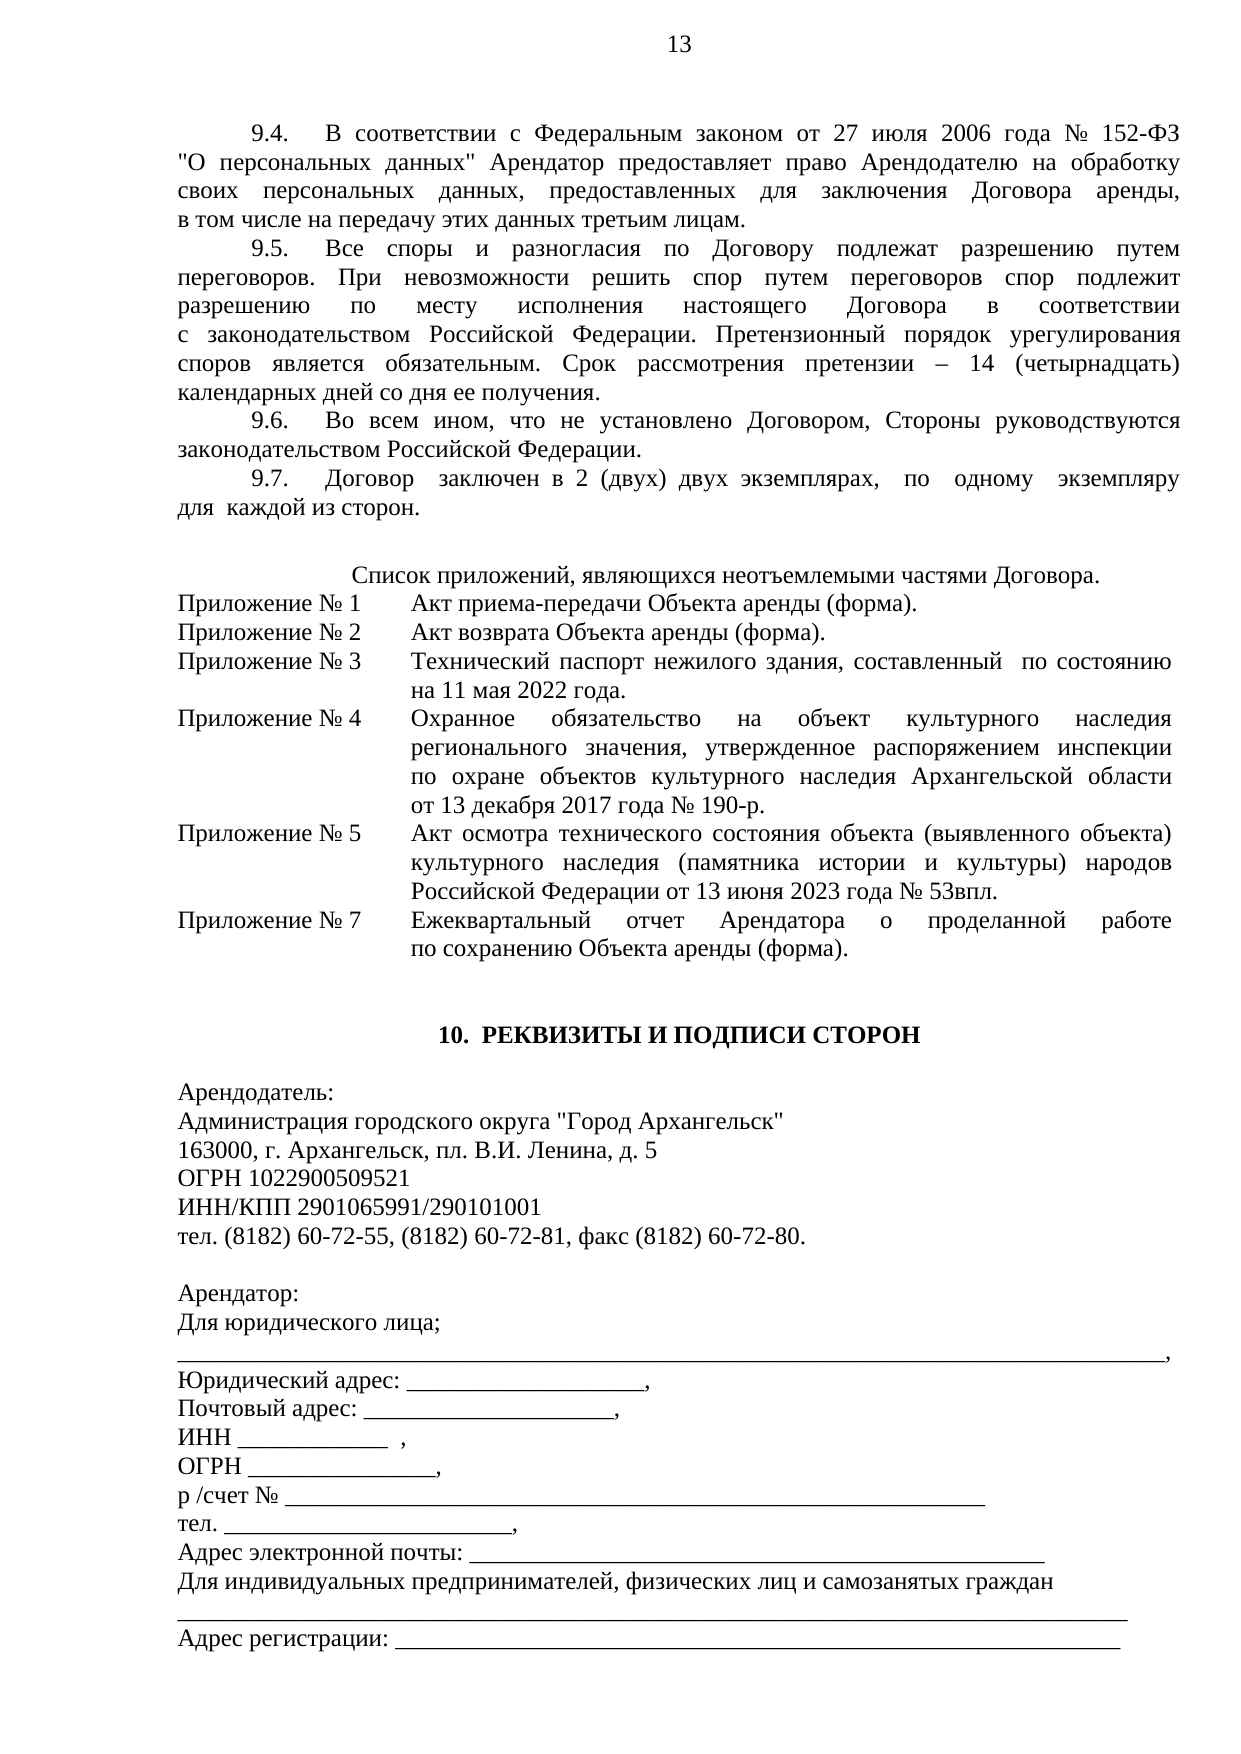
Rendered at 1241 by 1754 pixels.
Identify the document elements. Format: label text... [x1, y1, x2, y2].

table_header Акт приема-передачи Объекта аренды (форма). Акт возврата Объекта аренды (форма). Технический паспорт нежилого здания, составленный по состоянию на 11 мая 2022 года. [399, 589, 1184, 703]
text тел. (8182) 60-72-55, (8182) 60-72-81, факс (8182) 60-72-80. [177, 1221, 1175, 1250]
list Договор заключен в 2 (двух) двух экземплярах, по одному экземпляру для каждой из сторон. [177, 463, 1181, 521]
text Арендодатель: [177, 1077, 1175, 1106]
text ИНН/КПП 2901065991/290101001 [177, 1192, 1175, 1221]
text Список приложений, являющихся неотъемлемыми частями Договора. [177, 560, 1181, 588]
text ОГРН 1022900509521 [177, 1163, 1175, 1192]
list РЕКВИЗИТЫ И ПОДПИСИ СТОРОН [177, 1020, 1181, 1048]
text р /счет № ________________________________________________________ [177, 1480, 1175, 1508]
text ОГРН _______________, [177, 1451, 1175, 1480]
table_cell Приложение № 5 [166, 819, 399, 905]
text Для индивидуальных предпринимателей, физических лиц и самозанятых граждан [177, 1566, 1175, 1595]
text тел. _______________________, [177, 1508, 1175, 1537]
list Во всем ином, что не установлено Договором, Стороны руководствуются законодательством Российской Федерации. [177, 406, 1181, 463]
table_cell Приложение № 4 [166, 704, 399, 818]
table_cell Ежеквартальный отчет Арендатора о проделанной работе по сохранению Объекта аренды (форма). [399, 905, 1184, 1020]
text Администрация городского округа "Город Архангельск" [177, 1106, 1175, 1135]
list В соответствии с Федеральным законом от 27 июля 2006 года № 152-ФЗ "О персональных данных" Арендатор предоставляет право Арендодателю на обработку своих персональных данных, предоставленных для заключения Договора аренды, в том числе на передачу этих данных третьим лицам. [177, 118, 1181, 233]
text Адрес электронной почты: ______________________________________________ [177, 1537, 1181, 1566]
list Все споры и разногласия по Договору подлежат разрешению путем переговоров. При невозможности решить спор путем переговоров спор подлежит разрешению по месту исполнения настоящего Договора в соответствии с законодательством Российской Федерации. Претензионный порядок урегулирования споров является обязательным. Срок рассмотрения претензии – 14 (четырнадцать) календарных дней со дня ее получения. [177, 233, 1181, 406]
text _______________________________________________________________________________, [177, 1336, 1175, 1365]
table_header Приложение № 1 Приложение № 2 Приложение № 3 [166, 589, 399, 703]
text Арендатор: [177, 1278, 1175, 1307]
table_cell Охранное обязательство на объект культурного наследия регионального значения, утвержденное распоряжением инспекции по охране объектов культурного наследия Архангельской области от 13 декабря 2017 года № 190-р. [399, 704, 1184, 818]
text Для юридического лица; [177, 1307, 1175, 1336]
text Почтовый адрес: ____________________, [177, 1393, 1175, 1422]
text Юридический адрес: ___________________, [177, 1365, 1175, 1393]
text ИНН ____________ , [177, 1422, 1175, 1451]
text Адрес регистрации: __________________________________________________________ [177, 1623, 1181, 1652]
text 163000, г. Архангельск, пл. В.И. Ленина, д. 5 [177, 1135, 1175, 1163]
text ____________________________________________________________________________ [177, 1595, 1181, 1623]
table_cell Приложение № 7 [166, 905, 399, 1020]
table_cell Акт осмотра технического состояния объекта (выявленного объекта) культурного наследия (памятника истории и культуры) народов Российской Федерации от 13 июня 2023 года № 53впл. [399, 819, 1184, 905]
